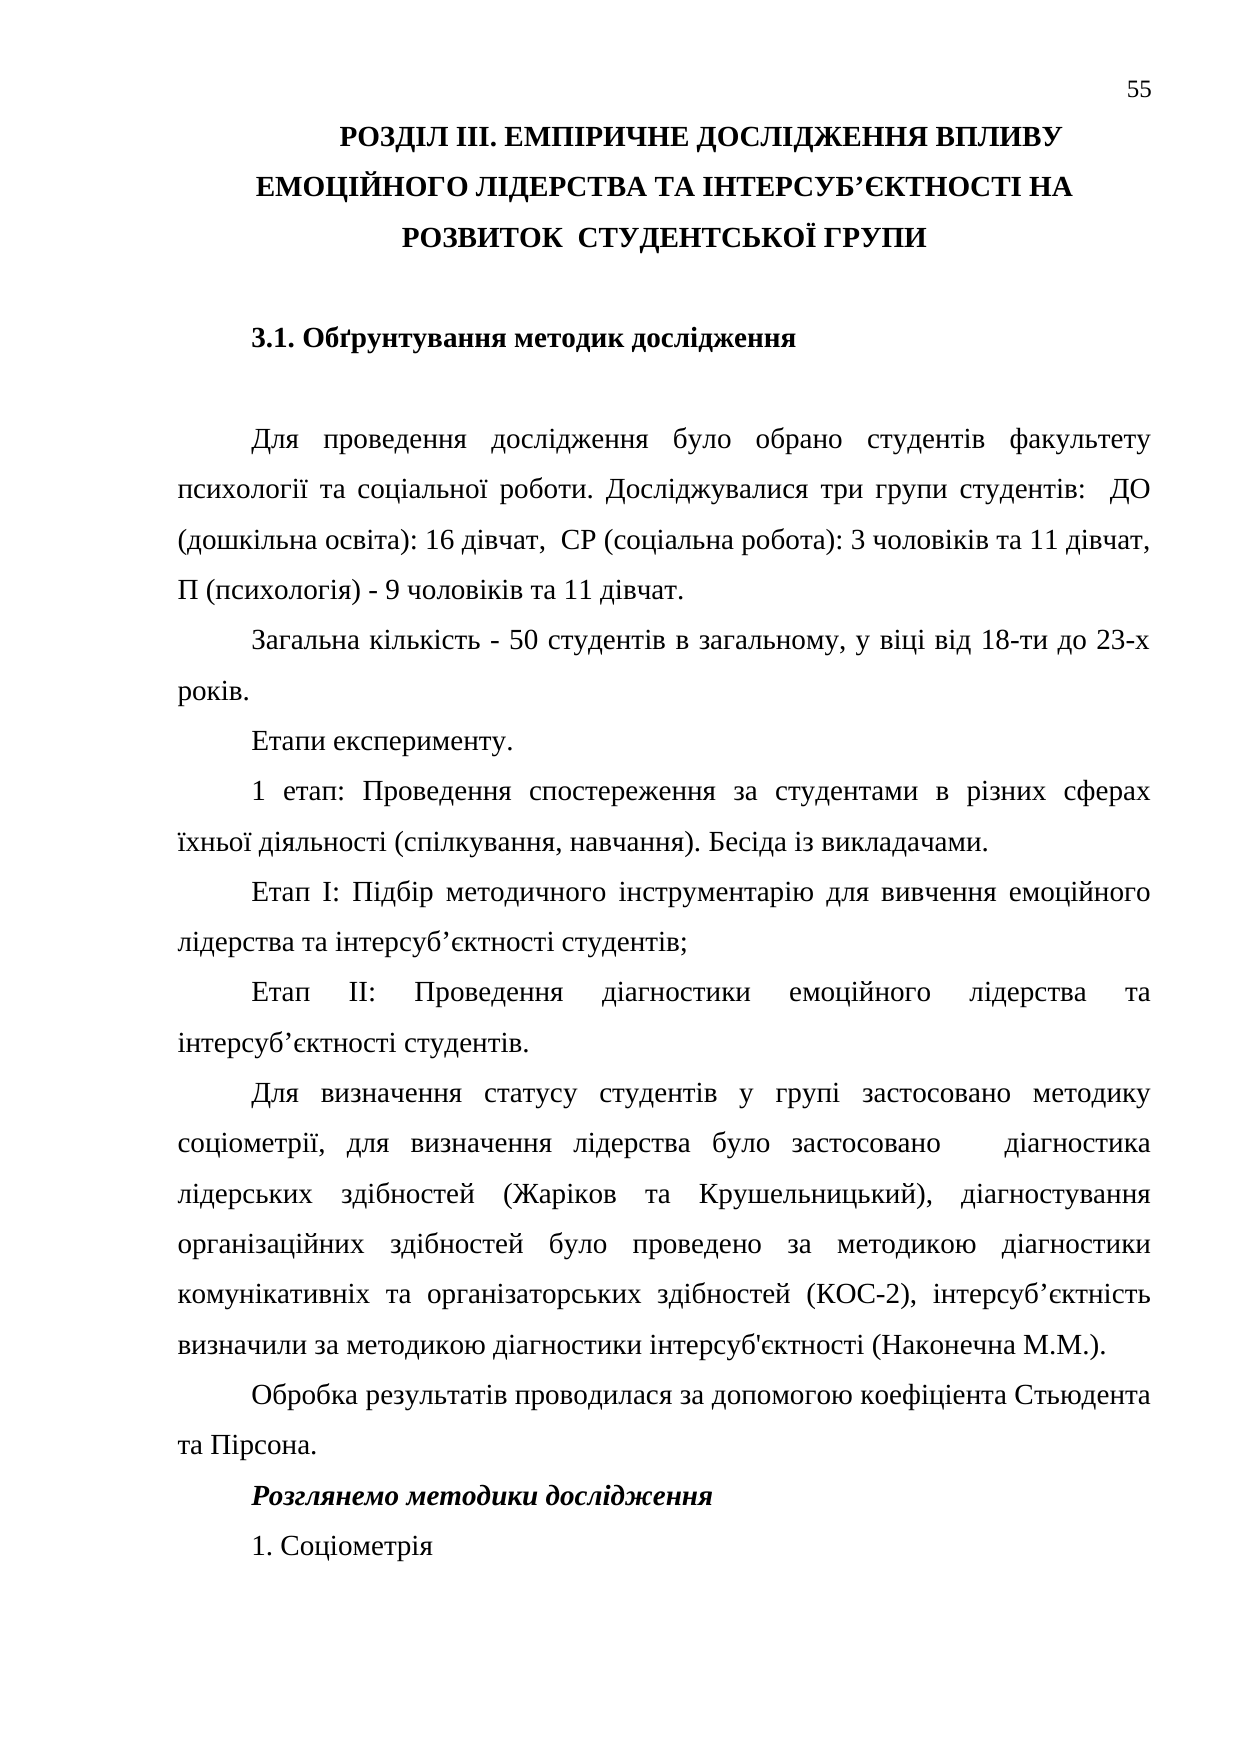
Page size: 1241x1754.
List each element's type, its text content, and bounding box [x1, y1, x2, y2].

text 1. Соціометрія [177, 1528, 1152, 1562]
text 1 етап: Проведення спостереження за студентами в різних сферах їхньої діяльності (спілкування, навчання). Бесіда із викладачами. [177, 773, 1152, 857]
text Для проведення дослідження було обрано студентів факультету психології та соціальної роботи. Досліджувалися три групи студентів: ДО (дошкільна освіта): 16 дівчат, СР (соціальна робота): 3 чоловіків та 11 дівчат, П (психологія) - 9 чоловіків та 11 дівчат. [177, 421, 1152, 606]
text Етап ІІ: Проведення діагностики емоційного лідерства та інтерсуб’єктності студентів. [177, 974, 1152, 1058]
text Загальна кількість - 50 студентів в загальному, у віці від 18-ти до 23-х років. [177, 622, 1152, 706]
text Розглянемо методики дослідження [177, 1478, 1152, 1511]
subtitle Розділ ІІІ. Емпіричне дослідження впливу емоційного лідерства та інтерсуб’єктності на розвиток студентської групи [177, 119, 1152, 253]
text Обробка результатів проводилася за допомогою коефіціента Стьюдента та Пірсона. [177, 1377, 1152, 1461]
text Для визначення статусу студентів у групі застосовано методику соціометрії, для визначення лідерства було застосовано діагностика лідерських здібностей (Жаріков та Крушельницький), діагностування організаційних здібностей було проведено за методикою діагностики комунікативніх та організаторських здібностей (КОС-2), інтерсуб’єктність визначили за методикою діагностики інтерсуб'єктності (Наконечна М.М.). [177, 1075, 1152, 1360]
text Етап І: Підбір методичного інструментарію для вивчення емоційного лідерства та інтерсуб’єктності студентів; [177, 874, 1152, 958]
subtitle 3.1. Обґрунтування методик дослідження [177, 321, 1152, 354]
text Етапи експерименту. [177, 723, 1152, 757]
